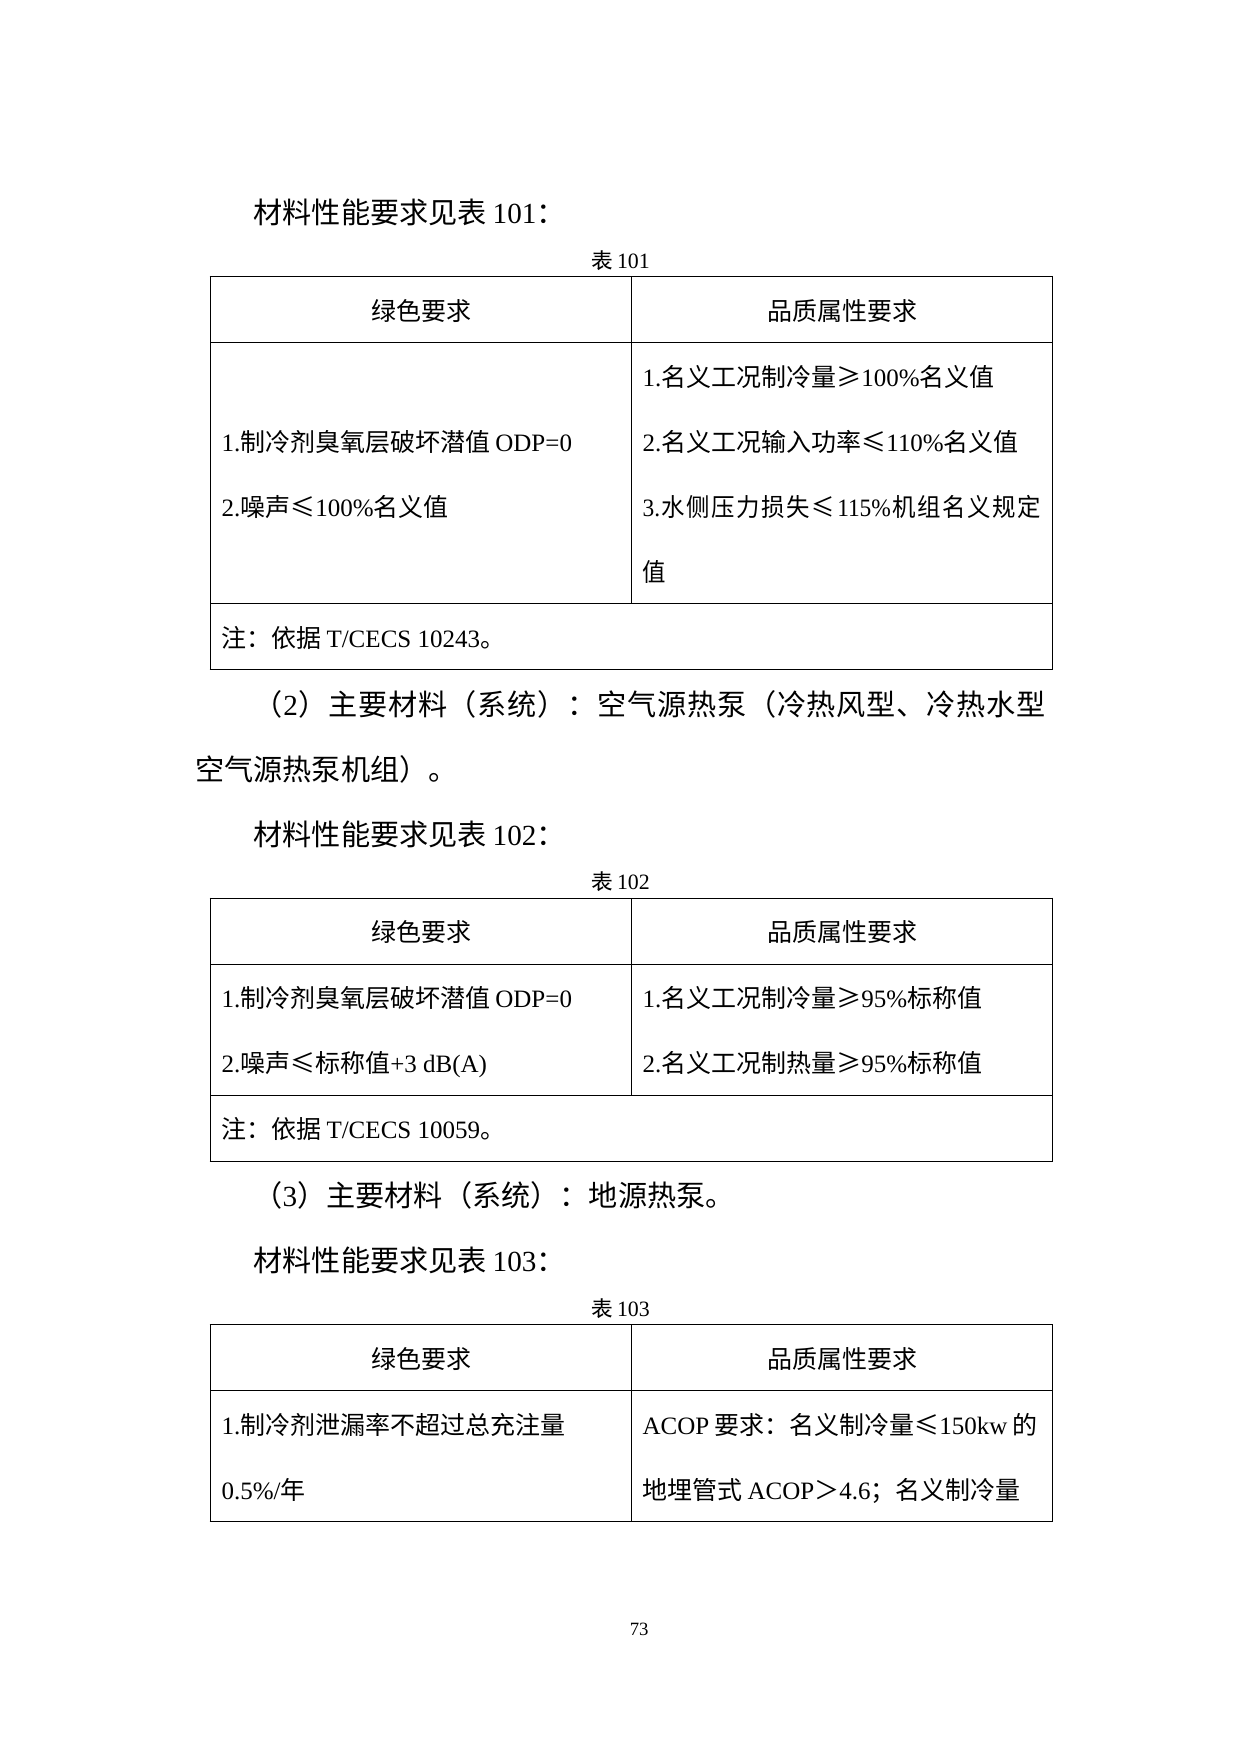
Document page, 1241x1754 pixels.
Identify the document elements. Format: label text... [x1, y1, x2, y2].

table_header 品质属性要求 [632, 277, 1052, 342]
table_cell 1.制冷剂臭氧层破坏潜值ODP=0 2.噪声≤标称值+3 dB(A) [211, 965, 631, 1094]
table_header 品质属性要求 [632, 1325, 1052, 1390]
table_header 品质属性要求 [632, 899, 1052, 963]
table_header 绿色要求 [211, 899, 631, 963]
text 材料性能要求见表102： [195, 800, 1045, 865]
text 表102 [195, 865, 1045, 897]
table_cell 1.制冷剂臭氧层破坏潜值ODP=0 2.噪声≤100%名义值 [211, 343, 631, 603]
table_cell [632, 1391, 1052, 1521]
table_header 绿色要求 [211, 277, 631, 342]
text 材料性能要求见表103： [195, 1227, 1045, 1292]
text （2）主要材料（系统）：空气源热泵（冷热风型、冷热水型空气源热泵机组）。 [195, 670, 1045, 800]
text 表103 [195, 1292, 1045, 1324]
text 表101 [195, 243, 1045, 276]
table_header 绿色要求 [211, 1325, 631, 1390]
table_cell 1.名义工况制冷量≥100%名义值 2.名义工况输入功率≤110%名义值 3.水侧压力损失≤115%机组名义规定值 [632, 343, 1052, 603]
table_cell 注：依据T/CECS 10243。 [211, 604, 1052, 669]
text 材料性能要求见表101： [195, 178, 1045, 243]
table_cell 注：依据T/CECS 10059。 [211, 1096, 1052, 1161]
text （3）主要材料（系统）：地源热泵。 [195, 1162, 1045, 1227]
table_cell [211, 1391, 631, 1521]
table_cell 1.名义工况制冷量≥95%标称值 2.名义工况制热量≥95%标称值 [632, 965, 1052, 1094]
